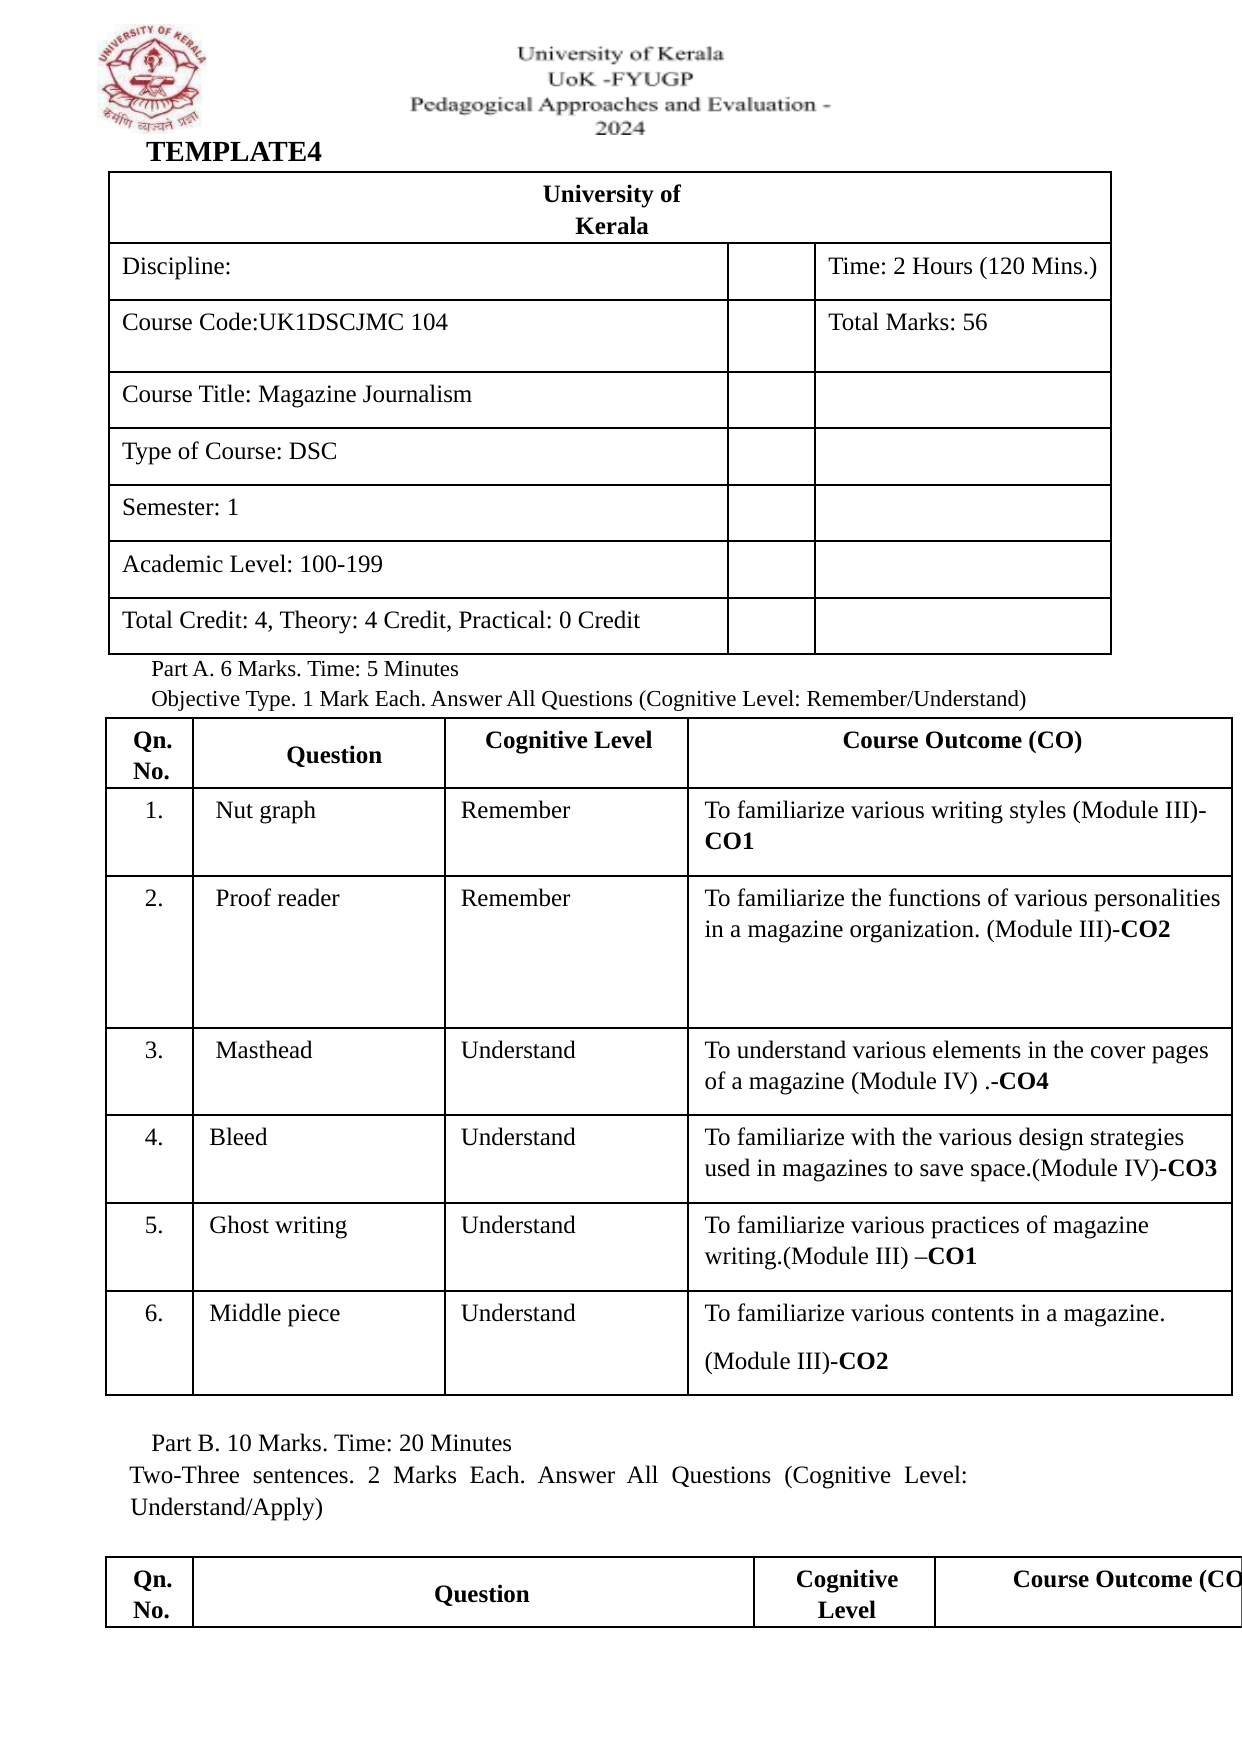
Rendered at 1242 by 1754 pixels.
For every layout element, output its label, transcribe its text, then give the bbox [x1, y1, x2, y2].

table_cell Semester: 1 [110, 486, 727, 540]
table_header Course Outcome (CO) [936, 1558, 1241, 1626]
table_cell Remember [446, 877, 687, 1027]
table_header Cognitive Level [755, 1558, 934, 1626]
table_header [728, 173, 1110, 242]
table_cell Middle piece [194, 1292, 444, 1394]
table_cell Time: 2 Hours (120 Mins.) [816, 244, 1110, 298]
table_cell To familiarize with the various design strategies used in magazines to save space.(Module IV)-CO3 [689, 1116, 1231, 1202]
table_cell Bleed [194, 1116, 444, 1202]
table_header Qn. No. [107, 719, 192, 787]
table_header Question [194, 719, 444, 787]
table_cell Total Marks: 56 [816, 301, 1110, 371]
table_cell 3. [107, 1029, 192, 1114]
table_cell Understand [446, 1116, 687, 1202]
table_header Cognitive Level [446, 719, 687, 787]
table_header Qn. No. [107, 1558, 192, 1626]
table_cell [816, 542, 1110, 597]
table_cell Ghost writing [194, 1204, 444, 1290]
table_cell Proof reader [194, 877, 444, 1027]
table_cell Understand [446, 1204, 687, 1290]
table_header Question [194, 1558, 753, 1626]
table_cell 5. [107, 1204, 192, 1290]
table_cell To familiarize various practices of magazine writing.(Module III) –CO1 [689, 1204, 1231, 1290]
table_cell Course Code:UK1DSCJMC 104 [110, 301, 727, 371]
table_cell [729, 486, 814, 540]
table_cell 1. [107, 789, 192, 875]
table_cell Understand [446, 1292, 687, 1394]
table_header University of Kerala [110, 173, 728, 242]
text Part B. 10 Marks. Time: 20 Minutes [151, 1428, 1089, 1457]
table_cell Nut graph [194, 789, 444, 875]
table_cell Academic Level: 100-199 [110, 542, 727, 597]
table_cell Discipline: [110, 244, 727, 298]
table_cell Remember [446, 789, 687, 875]
table_cell [816, 486, 1110, 540]
table_cell Course Title: Magazine Journalism [110, 373, 727, 427]
table_cell Masthead [194, 1029, 444, 1114]
table_cell To familiarize various writing styles (Module III)-CO1 [689, 789, 1231, 875]
table_cell Understand [446, 1029, 687, 1114]
table_cell [816, 429, 1110, 484]
table_cell [816, 373, 1110, 427]
text Objective Type. 1 Mark Each. Answer All Questions (Cognitive Level: Remember/Understand) [151, 685, 1111, 711]
table_cell [729, 429, 814, 484]
table_cell [729, 301, 814, 371]
text TEMPLATE4 [146, 134, 1111, 168]
table_cell [816, 599, 1110, 653]
table_cell [729, 542, 814, 597]
table_cell To familiarize various contents in a magazine. (Module III)-CO2 [689, 1292, 1231, 1394]
picture [97, 24, 207, 134]
table_cell To familiarize the functions of various personalities in a magazine organization. (Module III)-CO2 [689, 877, 1231, 1027]
table_cell [729, 599, 814, 653]
table_header Course Outcome (CO) [689, 719, 1231, 787]
table_cell Type of Course: DSC [110, 429, 727, 484]
picture [386, 41, 855, 134]
table_cell To understand various elements in the cover pages of a magazine (Module IV) .-CO4 [689, 1029, 1231, 1114]
table_cell 4. [107, 1116, 192, 1202]
table_cell 6. [107, 1292, 192, 1394]
text Part A. 6 Marks. Time: 5 Minutes [151, 655, 1089, 682]
table_cell 2. [107, 877, 192, 1027]
text Two-Three sentences. 2 Marks Each. Answer All Questions (Cognitive Level: Understand/Apply) [129, 1460, 969, 1520]
table_cell [729, 244, 814, 298]
table_cell Total Credit: 4, Theory: 4 Credit, Practical: 0 Credit [110, 599, 727, 653]
table_cell [729, 373, 814, 427]
